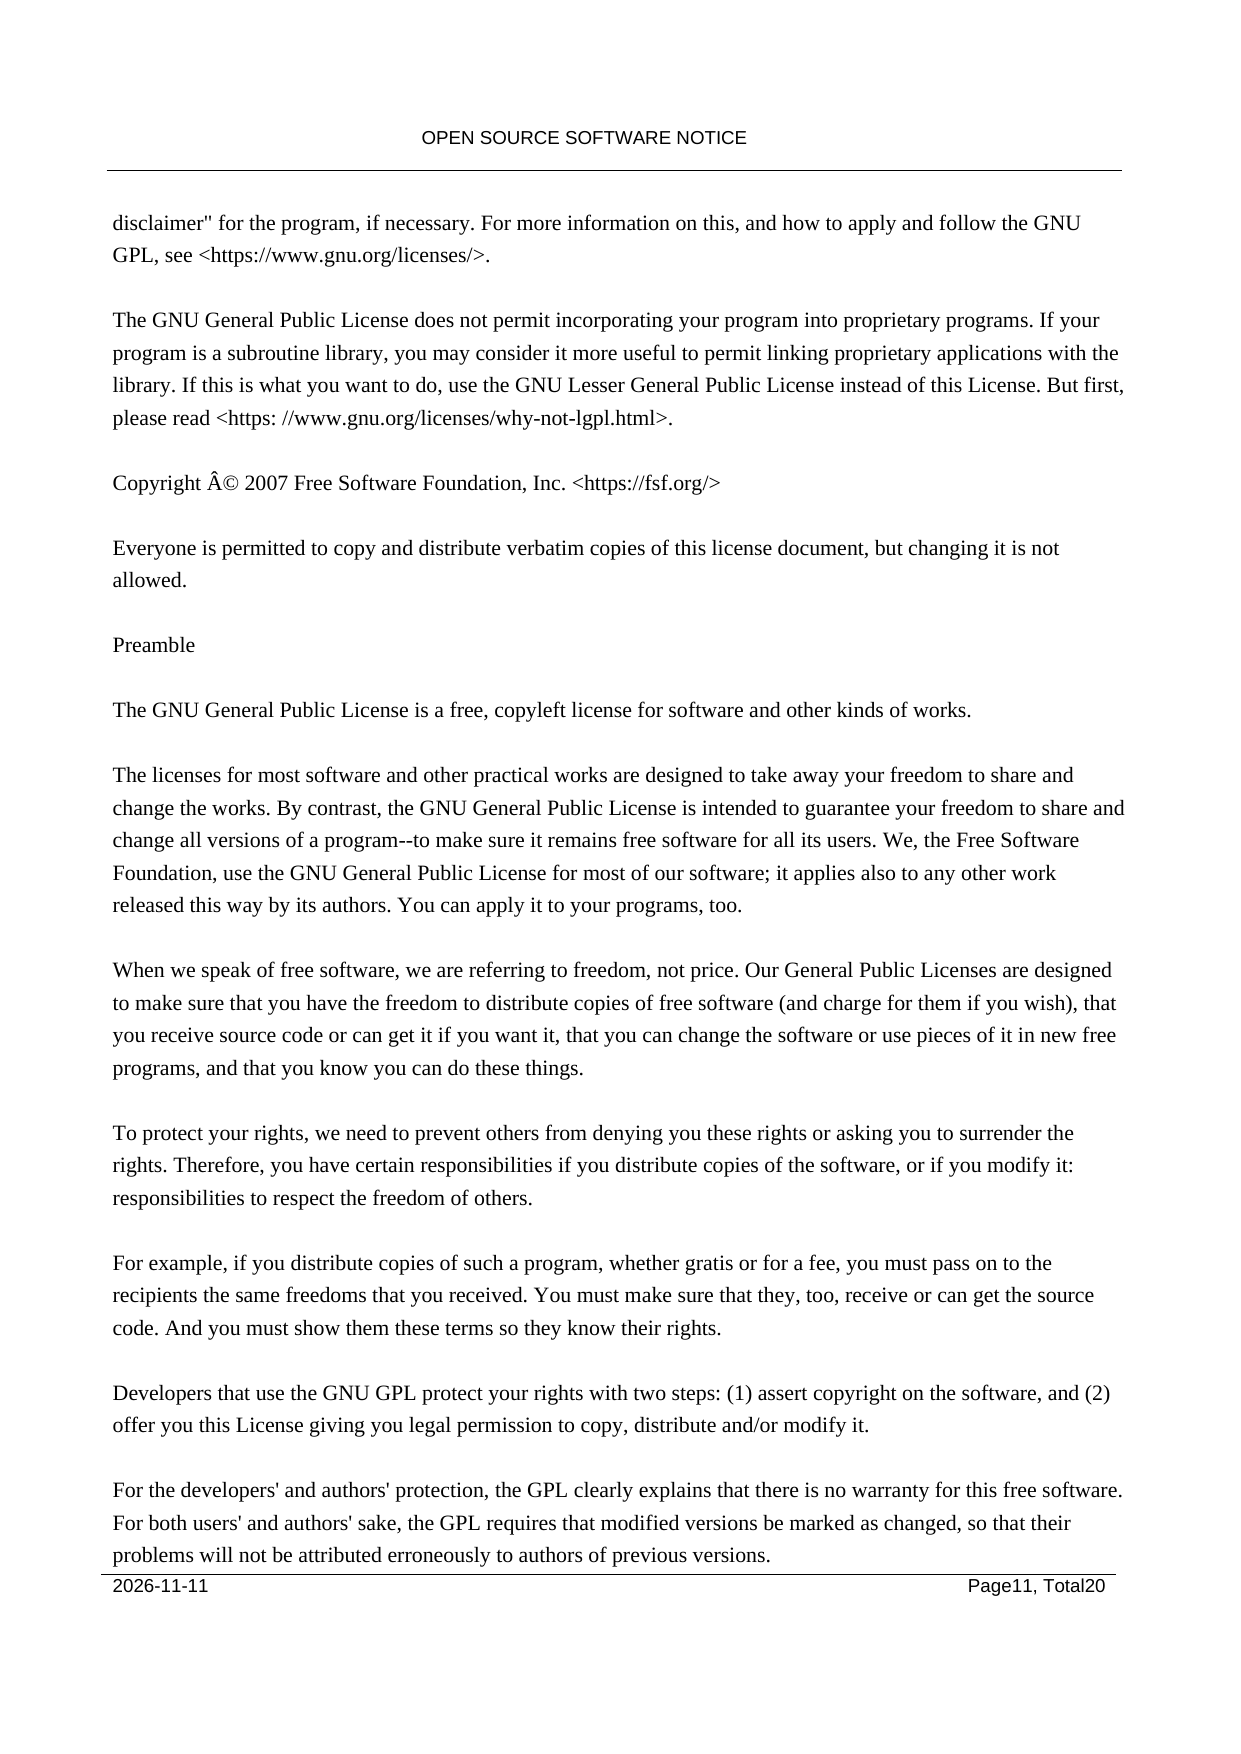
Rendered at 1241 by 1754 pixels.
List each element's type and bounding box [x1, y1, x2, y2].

text [112, 206, 1128, 1571]
